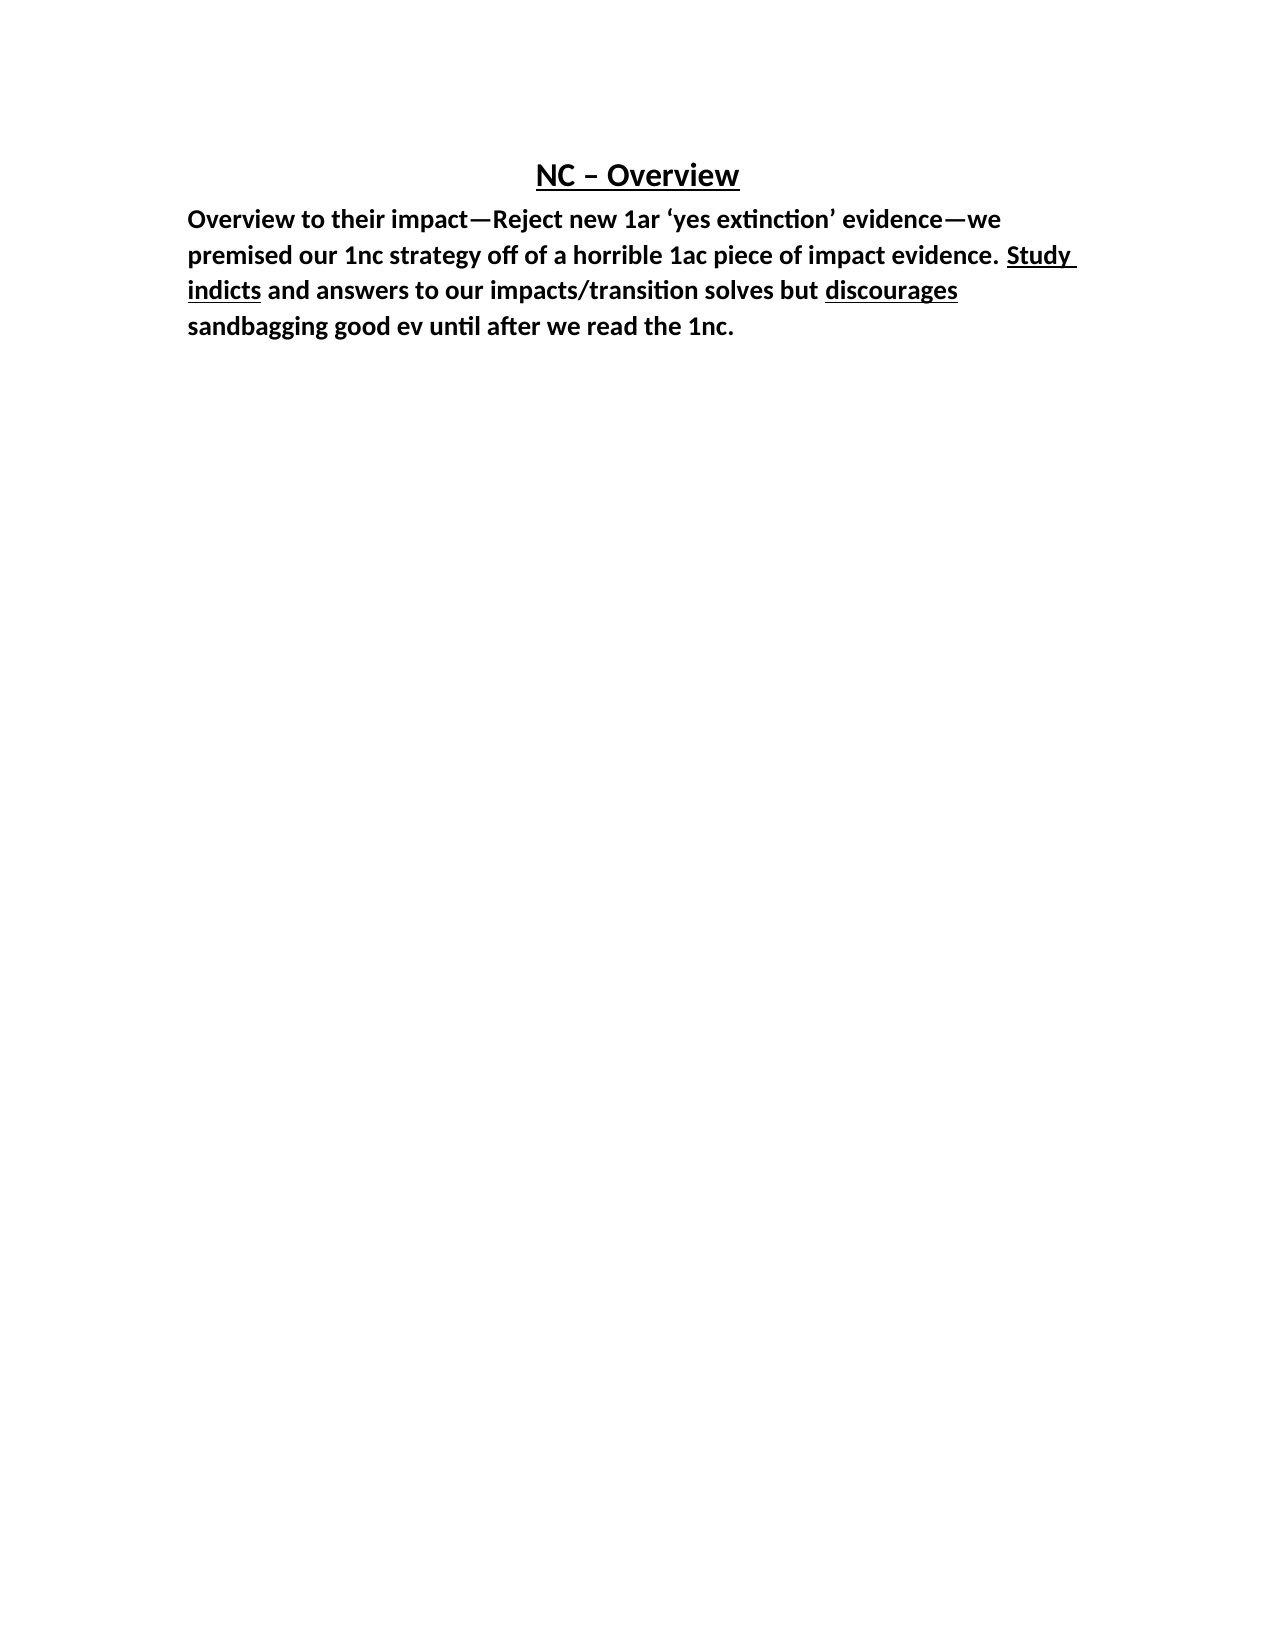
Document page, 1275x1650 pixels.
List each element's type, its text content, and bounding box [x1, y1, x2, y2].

subtitle NC – Overview [187, 154, 1087, 195]
subtitle Overview to their impact—Reject new 1ar ‘yes extinction’ evidence—we premised our 1nc strategy off of a horrible 1ac piece of impact evidence. Study indicts and answers to our impacts/transition solves but discourages sandbagging good ev until after we read the 1nc. [187, 202, 1087, 342]
